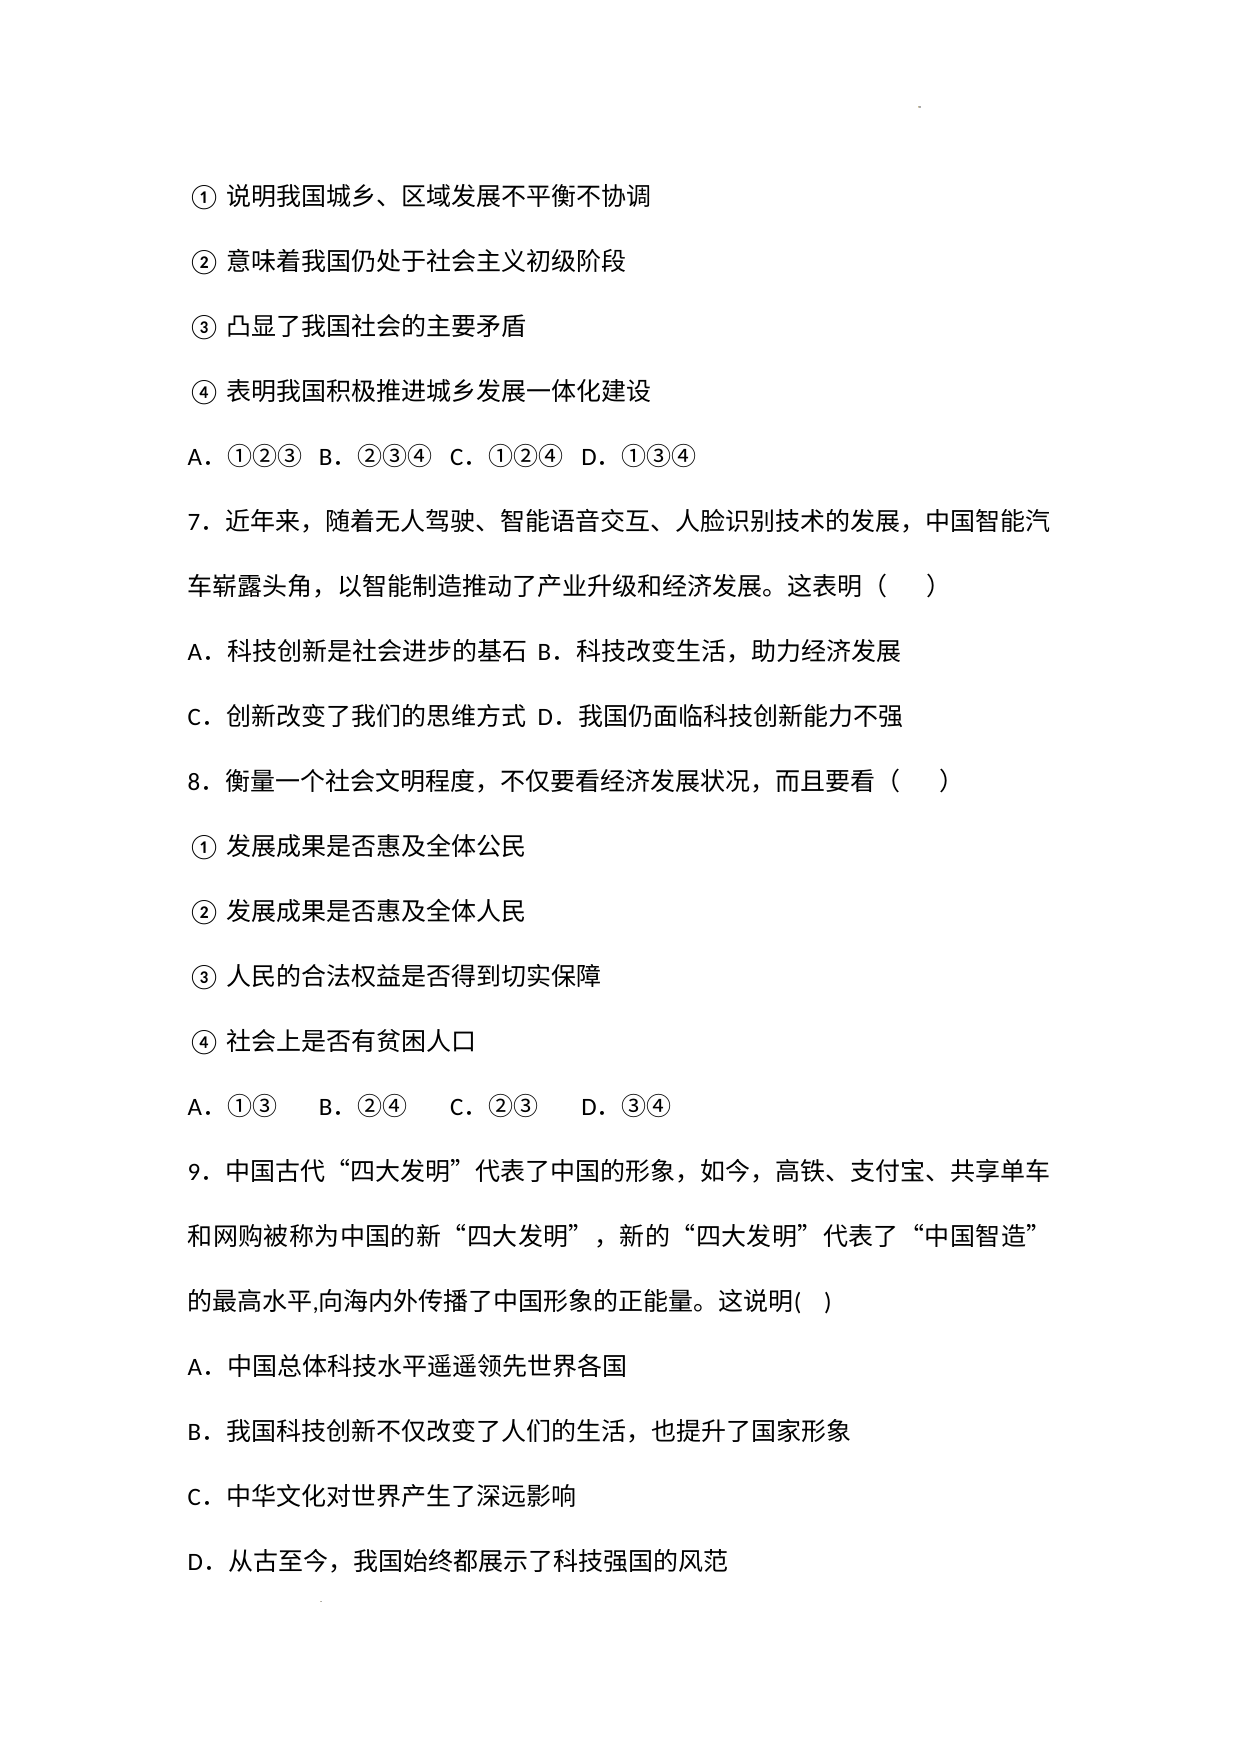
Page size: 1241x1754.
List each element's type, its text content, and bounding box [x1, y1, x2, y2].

list 8．衡量一个社会文明程度，不仅要看经济发展状况，而且要看（ ） [187, 747, 1053, 812]
list A．中国总体科技水平遥遥领先世界各国 [187, 1332, 1053, 1397]
list C．创新改变了我们的思维方式 D．我国仍面临科技创新能力不强 [187, 682, 1053, 747]
list D．从古至今，我国始终都展示了科技强国的风范 [187, 1527, 1053, 1592]
list ③凸显了我国社会的主要矛盾 [187, 292, 1053, 357]
list ④社会上是否有贫困人口 [187, 1007, 1053, 1072]
list ③人民的合法权益是否得到切实保障 [187, 942, 1053, 1007]
list ④表明我国积极推进城乡发展一体化建设 [187, 357, 1053, 422]
list 7．近年来，随着无人驾驶、智能语音交互、人脸识别技术的发展，中国智能汽车崭露头角，以智能制造推动了产业升级和经济发展。这表明（ ） [187, 487, 1053, 617]
list ②意味着我国仍处于社会主义初级阶段 [187, 227, 1053, 292]
list ①发展成果是否惠及全体公民 [187, 812, 1053, 877]
list A．①②③ B．②③④ C．①②④ D．①③④ [187, 422, 1053, 487]
list A．科技创新是社会进步的基石 B．科技改变生活，助力经济发展 [187, 617, 1053, 682]
list 9．中国古代“四大发明”代表了中国的形象，如今，高铁、支付宝、共享单车和网购被称为中国的新“四大发明”，新的“四大发明”代表了“中国智造”的最高水平,向海内外传播了中国形象的正能量。这说明( ) [187, 1137, 1053, 1332]
list C．中华文化对世界产生了深远影响 [187, 1462, 1053, 1527]
list ①说明我国城乡、区域发展不平衡不协调 [187, 162, 1053, 227]
list A．①③ B．②④ C．②③ D．③④ [187, 1072, 1053, 1137]
list B．我国科技创新不仅改变了人们的生活，也提升了国家形象 [187, 1397, 1053, 1462]
list ②发展成果是否惠及全体人民 [187, 877, 1053, 942]
